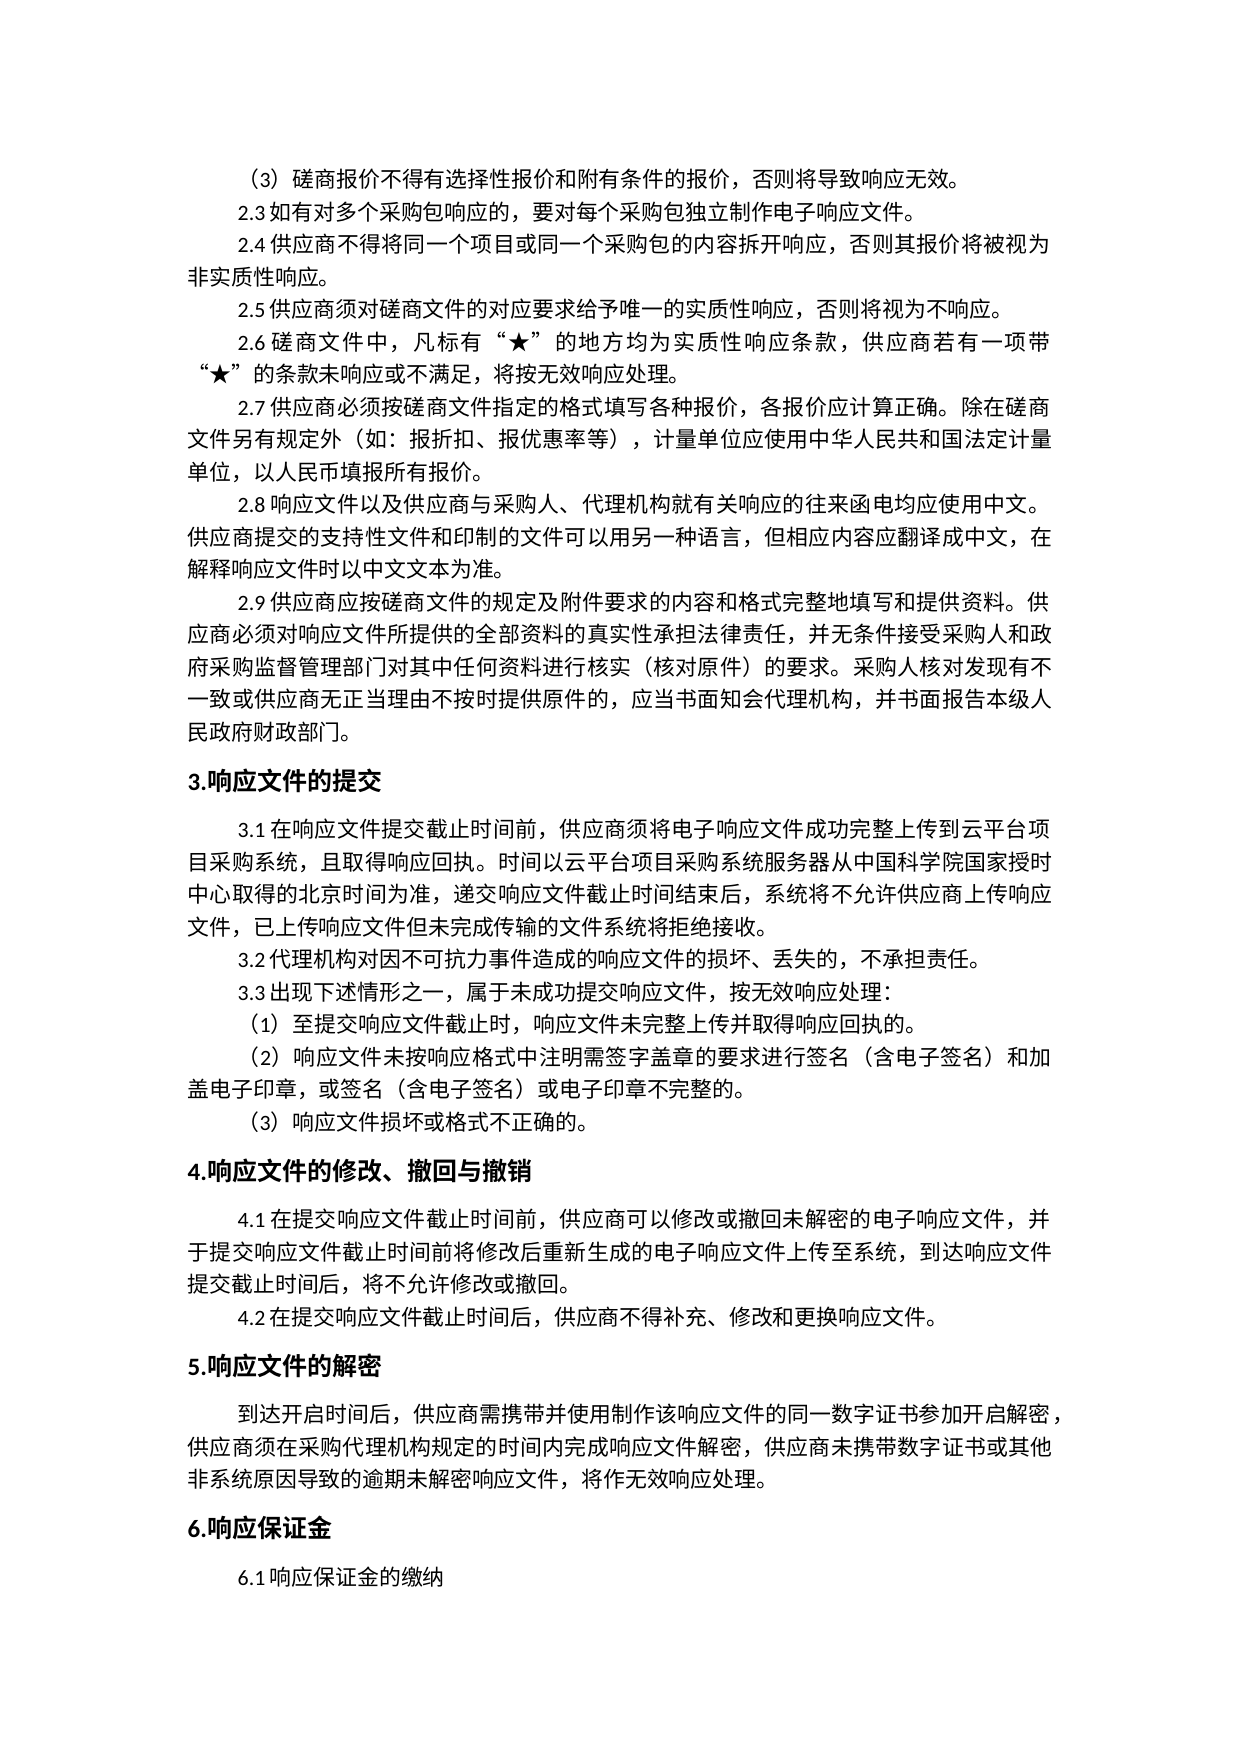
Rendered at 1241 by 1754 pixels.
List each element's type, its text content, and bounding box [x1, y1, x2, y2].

text 3.3出现下述情形之一，属于未成功提交响应文件，按无效响应处理： [187, 974, 1053, 1007]
text 到达开启时间后，供应商需携带并使用制作该响应文件的同一数字证书参加开启解密，供应商须在采购代理机构规定的时间内完成响应文件解密，供应商未携带数字证书或其他非系统原因导致的逾期未解密响应文件，将作无效响应处理。 [187, 1397, 1053, 1494]
text 4.响应文件的修改、撤回与撤销 [187, 1137, 1053, 1202]
text 2.3如有对多个采购包响应的，要对每个采购包独立制作电子响应文件。 [187, 194, 1053, 227]
text 2.8响应文件以及供应商与采购人、代理机构就有关响应的往来函电均应使用中文。供应商提交的支持性文件和印制的文件可以用另一种语言，但相应内容应翻译成中文，在解释响应文件时以中文文本为准。 [187, 487, 1053, 584]
text 2.9供应商应按磋商文件的规定及附件要求的内容和格式完整地填写和提供资料。供应商必须对响应文件所提供的全部资料的真实性承担法律责任，并无条件接受采购人和政府采购监督管理部门对其中任何资料进行核实（核对原件）的要求。采购人核对发现有不一致或供应商无正当理由不按时提供原件的，应当书面知会代理机构，并书面报告本级人民政府财政部门。 [187, 584, 1053, 747]
text 4.1在提交响应文件截止时间前，供应商可以修改或撤回未解密的电子响应文件，并于提交响应文件截止时间前将修改后重新生成的电子响应文件上传至系统，到达响应文件提交截止时间后，将不允许修改或撤回。 [187, 1202, 1053, 1299]
text （3）磋商报价不得有选择性报价和附有条件的报价，否则将导致响应无效。 [187, 162, 1053, 194]
text （2）响应文件未按响应格式中注明需签字盖章的要求进行签名（含电子签名）和加盖电子印章，或签名（含电子签名）或电子印章不完整的。 [187, 1039, 1053, 1104]
text 5.响应文件的解密 [187, 1332, 1053, 1397]
text 2.7供应商必须按磋商文件指定的格式填写各种报价，各报价应计算正确。除在磋商文件另有规定外（如：报折扣、报优惠率等），计量单位应使用中华人民共和国法定计量单位，以人民币填报所有报价。 [187, 389, 1053, 487]
text 2.6磋商文件中，凡标有“★”的地方均为实质性响应条款，供应商若有一项带“★”的条款未响应或不满足，将按无效响应处理。 [187, 324, 1053, 389]
text （1）至提交响应文件截止时，响应文件未完整上传并取得响应回执的。 [187, 1007, 1053, 1039]
text 2.4供应商不得将同一个项目或同一个采购包的内容拆开响应，否则其报价将被视为非实质性响应。 [187, 227, 1053, 292]
text 4.2在提交响应文件截止时间后，供应商不得补充、修改和更换响应文件。 [187, 1299, 1053, 1332]
text （3）响应文件损坏或格式不正确的。 [187, 1104, 1053, 1137]
text 6.响应保证金 [187, 1494, 1053, 1559]
text 3.2代理机构对因不可抗力事件造成的响应文件的损坏、丢失的，不承担责任。 [187, 942, 1053, 974]
text 3.响应文件的提交 [187, 747, 1053, 812]
text 6.1响应保证金的缴纳 [187, 1559, 1053, 1592]
text 2.5供应商须对磋商文件的对应要求给予唯一的实质性响应，否则将视为不响应。 [187, 292, 1053, 324]
text 3.1在响应文件提交截止时间前，供应商须将电子响应文件成功完整上传到云平台项目采购系统，且取得响应回执。时间以云平台项目采购系统服务器从中国科学院国家授时中心取得的北京时间为准，递交响应文件截止时间结束后，系统将不允许供应商上传响应文件，已上传响应文件但未完成传输的文件系统将拒绝接收。 [187, 812, 1053, 942]
